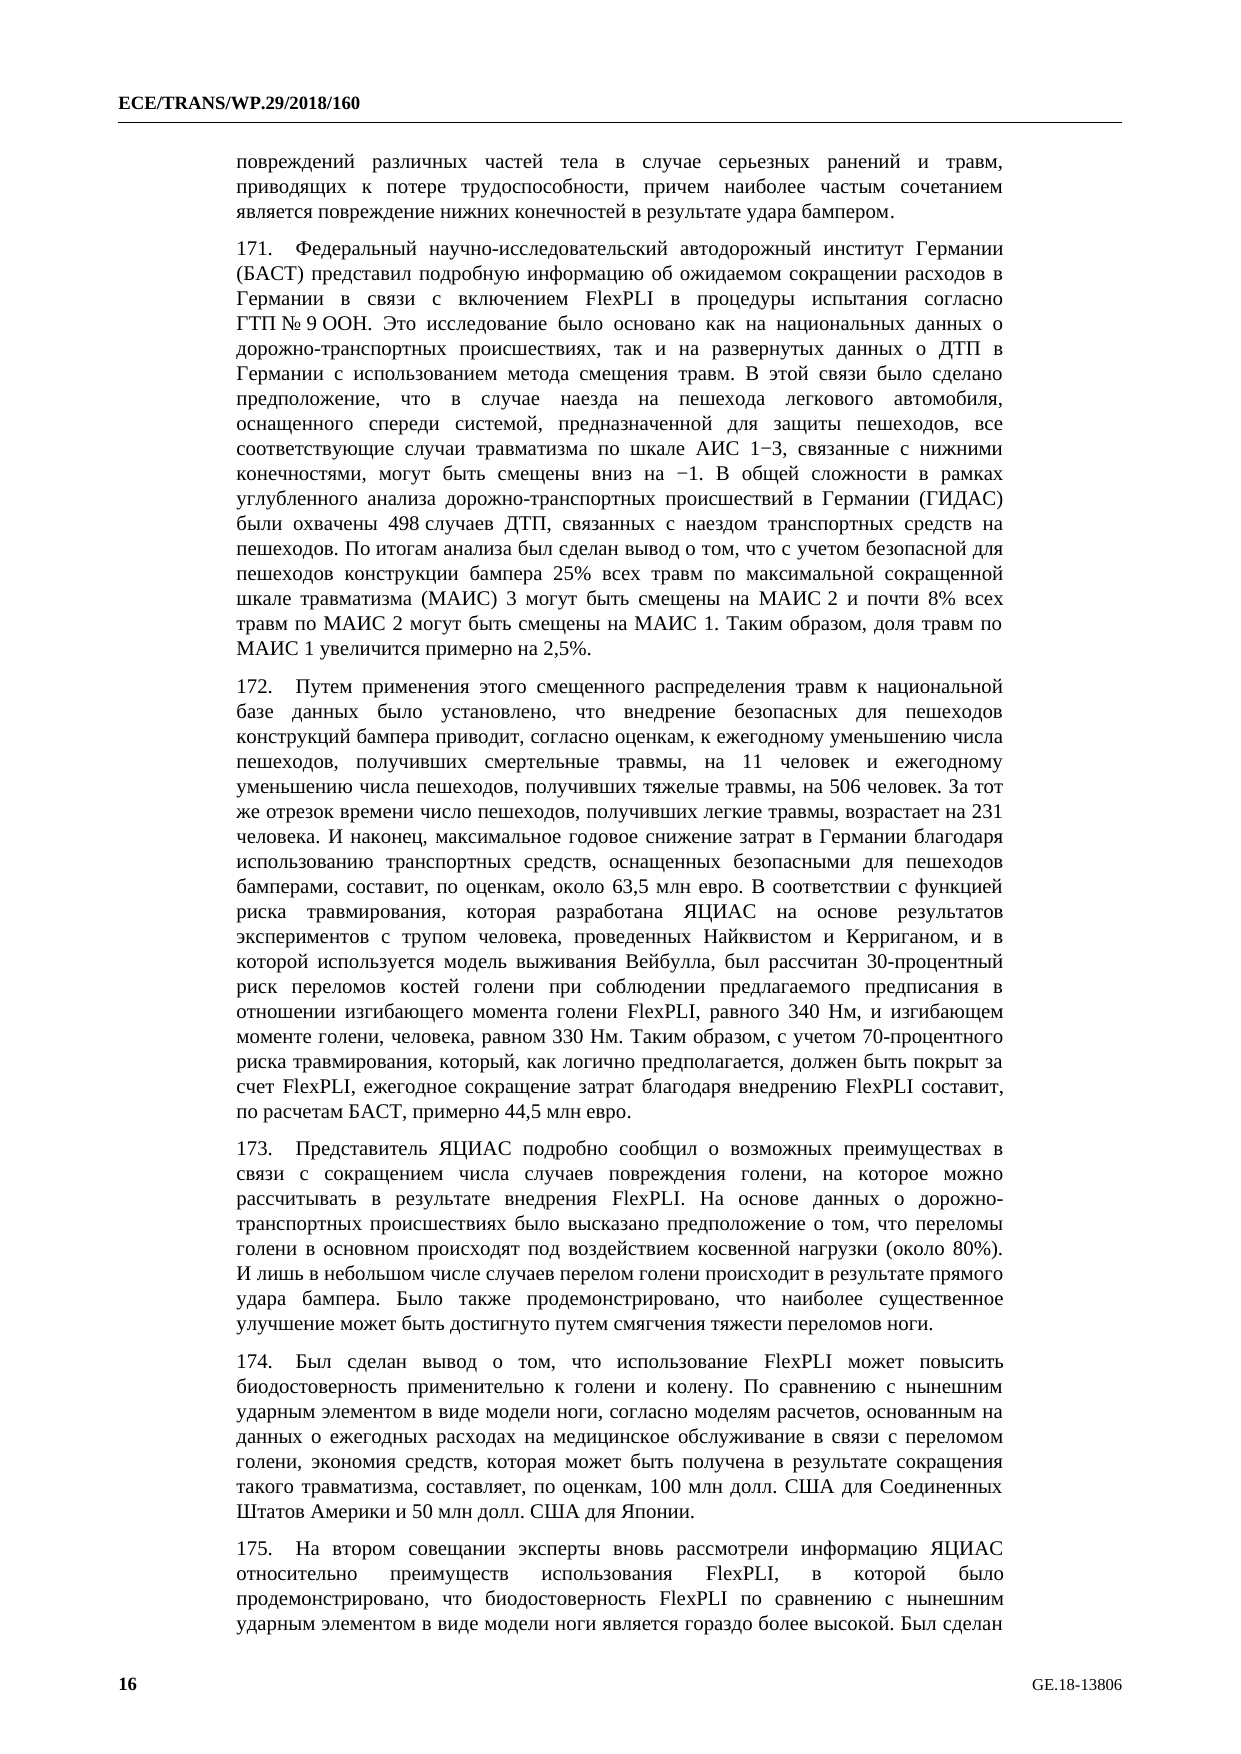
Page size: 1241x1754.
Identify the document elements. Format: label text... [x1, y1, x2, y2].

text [236, 1535, 1004, 1635]
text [236, 148, 1004, 223]
text 171. Федеральный научно-исследовательский автодорожный институт Германии (БАСТ) представил подробную информацию об ожидаемом сокращении расходов в Германии в связи с включением FlexPLI в процедуры испытания согласно ГТП № 9 ООН. Это исследование было основано как на национальных данных о дорожно-транспортных происшествиях, так и на развернутых данных о ДТП в Германии с использованием метода смещения травм. В этой связи было сделано предположение, что в случае наезда на пешехода легкового автомобиля, оснащенного спереди системой, предназначенной для защиты пешеходов, все соответствующие случаи травматизма по шкале АИС 1−3, связанные с нижними конечностями, могут быть смещены вниз на −1. В общей сложности в рамках углубленного анализа дорожно-транспортных происшествий в Германии (ГИДАС) были охвачены 498 случаев ДТП, связанных с наездом транспортных средств на пешеходов. По итогам анализа был сделан вывод о том, что с учетом безопасной для пешеходов конструкции бампера 25% всех травм по максимальной сокращенной шкале травматизма (МАИС) 3 могут быть смещены на МАИС 2 и почти 8% всех травм по МАИС 2 могут быть смещены на МАИС 1. Таким образом, доля травм по МАИС 1 увеличится примерно на 2,5%. [236, 235, 1004, 660]
text 174. Был сделан вывод о том, что использование FlexPLI может повысить биодостоверность применительно к голени и колену. По сравнению с нынешним ударным элементом в виде модели ноги, согласно моделям расчетов, основанным на данных о ежегодных расходах на медицинское обслуживание в связи с переломом голени, экономия средств, которая может быть получена в результате сокращения такого травматизма, составляет, по оценкам, 100 млн долл. США для Соединенных Штатов Америки и 50 млн долл. США для Японии. [236, 1348, 1004, 1523]
text 173. Представитель ЯЦИАС подробно сообщил о возможных преимуществах в связи с сокращением числа случаев повреждения голени, на которое можно рассчитывать в результате внедрения FlexPLI. На основе данных о дорожно-транспортных происшествиях было высказано предположение о том, что переломы голени в основном происходят под воздействием косвенной нагрузки (около 80%). И лишь в небольшом числе случаев перелом голени происходит в результате прямого удара бампера. Было также продемонстрировано, что наиболее существенное улучшение может быть достигнуто путем смягчения тяжести переломов ноги. [236, 1135, 1004, 1335]
text 172. Путем применения этого смещенного распределения травм к национальной базе данных было установлено, что внедрение безопасных для пешеходов конструкций бампера приводит, согласно оценкам, к ежегодному уменьшению числа пешеходов, получивших смертельные травмы, на 11 человек и ежегодному уменьшению числа пешеходов, получивших тяжелые травмы, на 506 человек. За тот же отрезок времени число пешеходов, получивших легкие травмы, возрастает на 231 человека. И наконец, максимальное годовое снижение затрат в Германии благодаря использованию транспортных средств, оснащенных безопасными для пешеходов бамперами, составит, по оценкам, около 63,5 млн евро. В соответствии с функцией риска травмирования, которая разработана ЯЦИАС на основе результатов экспериментов с трупом человека, проведенных Найквистом и Керриганом, и в которой используется модель выживания Вейбулла, был рассчитан 30-процентный риск переломов костей голени при соблюдении предлагаемого предписания в отношении изгибающего момента голени FlexPLI, равного 340 Нм, и изгибающем моменте голени, человека, равном 330 Нм. Таким образом, с учетом 70-процентного риска травмирования, который, как логично предполагается, должен быть покрыт за счет FlexPLI, ежегодное сокращение затрат благодаря внедрению FlexPLI составит, по расчетам БАСТ, примерно 44,5 млн евро. [236, 673, 1004, 1123]
